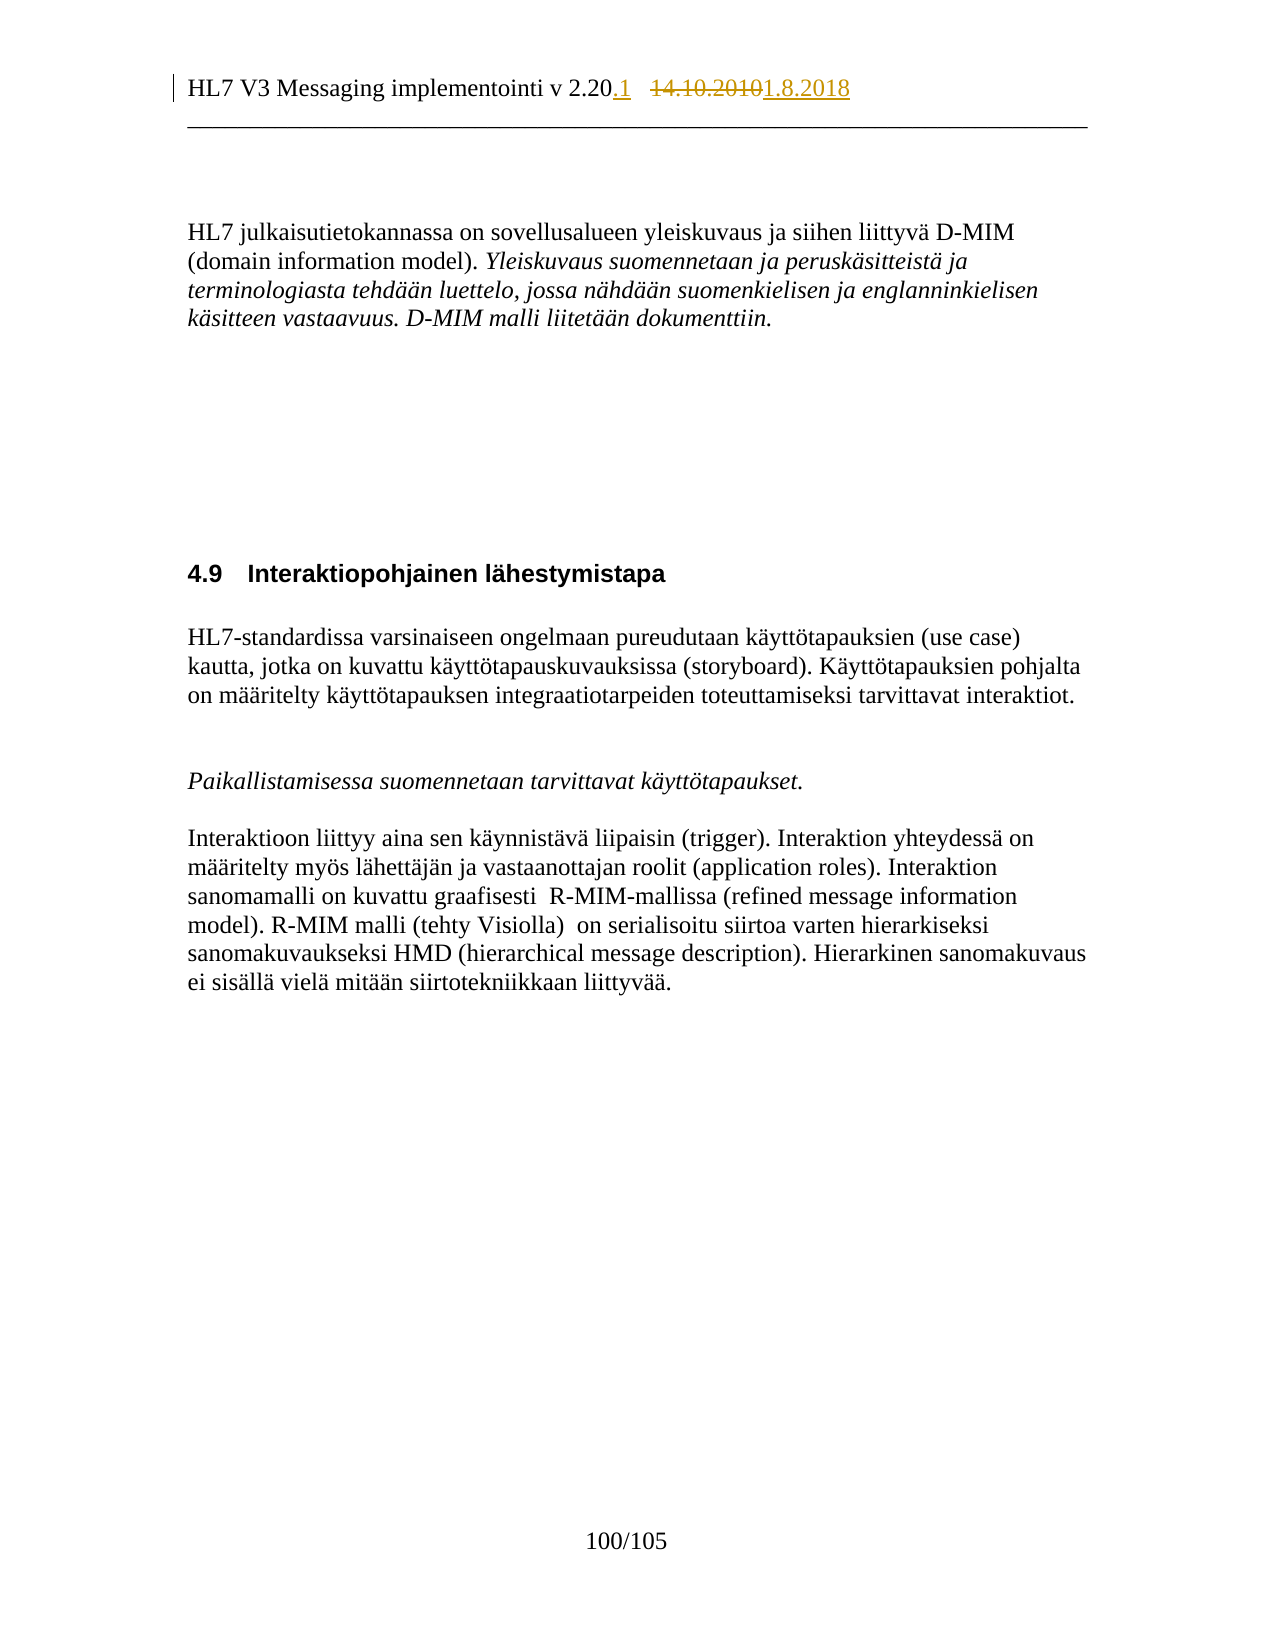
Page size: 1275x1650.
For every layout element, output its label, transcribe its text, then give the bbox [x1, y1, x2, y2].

text HL7 julkaisutietokannassa on sovellusalueen yleiskuvaus ja siihen liittyvä D-MIM (domain information model). Yleiskuvaus suomennetaan ja peruskäsitteistä ja terminologiasta tehdään luettelo, jossa nähdään suomenkielisen ja englanninkielisen käsitteen vastaavuus. D-MIM malli liitetään dokumenttiin. [187, 217, 1087, 332]
text Paikallistamisessa suomennetaan tarvittavat käyttötapaukset. [187, 766, 1087, 795]
text HL7-standardissa varsinaiseen ongelmaan pureudutaan käyttötapauksien (use case) kautta, jotka on kuvattu käyttötapauskuvauksissa (storyboard). Käyttötapauksien pohjalta on määritelty käyttötapauksen integraatiotarpeiden toteuttamiseksi tarvittavat interaktiot. [187, 622, 1087, 708]
text Interaktioon liittyy aina sen käynnistävä liipaisin (trigger). Interaktion yhteydessä on määritelty myös lähettäjän ja vastaanottajan roolit (application roles). Interaktion sanomamalli on kuvattu graafisesti R-MIM-mallissa (refined message information model). R-MIM malli (tehty Visiolla) on serialisoitu siirtoa varten hierarkiseksi sanomakuvaukseksi HMD (hierarchical message description). Hierarkinen sanomakuvaus ei sisällä vielä mitään siirtotekniikkaan liittyvää. [187, 823, 1087, 996]
subtitle Interaktiopohjainen lähestymistapa [187, 558, 1087, 587]
